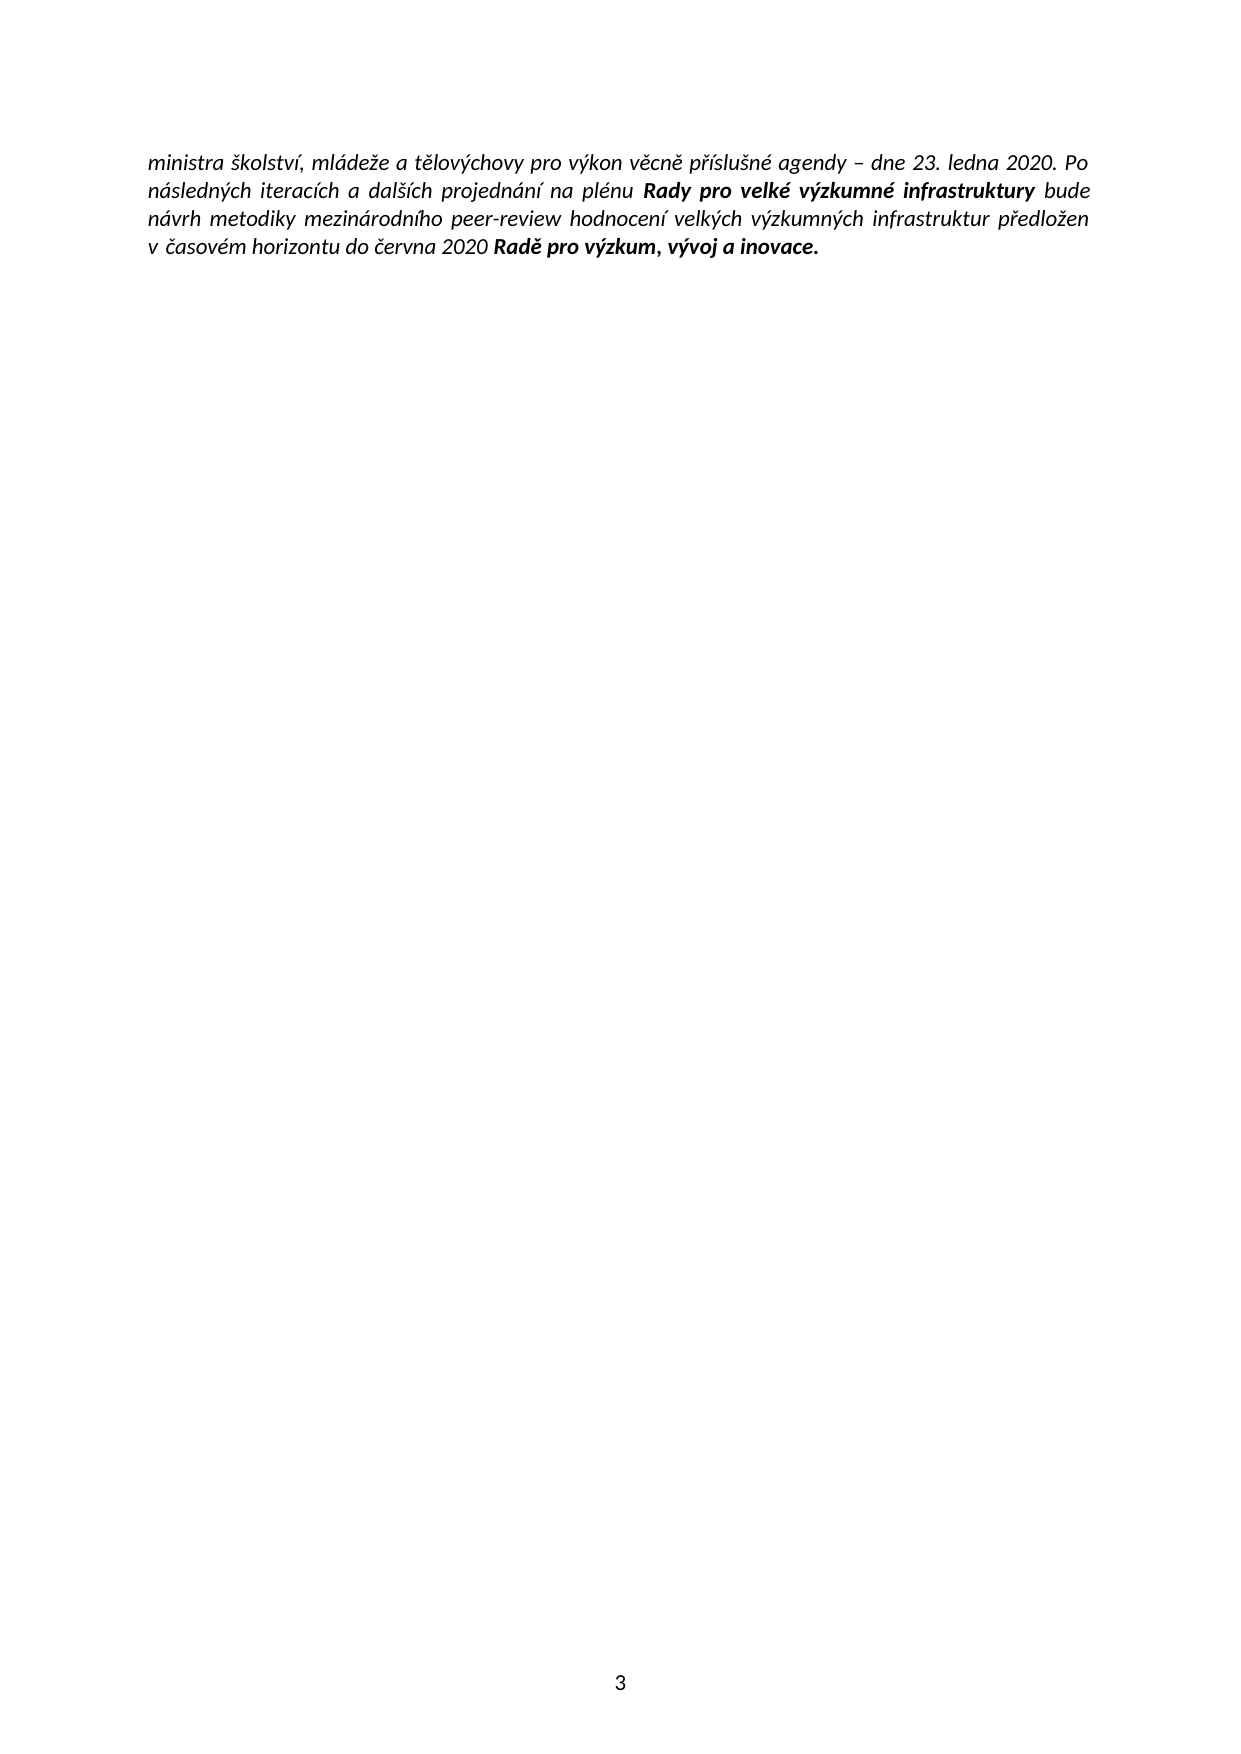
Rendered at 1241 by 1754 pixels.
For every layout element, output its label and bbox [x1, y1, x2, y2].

text [148, 148, 1092, 260]
